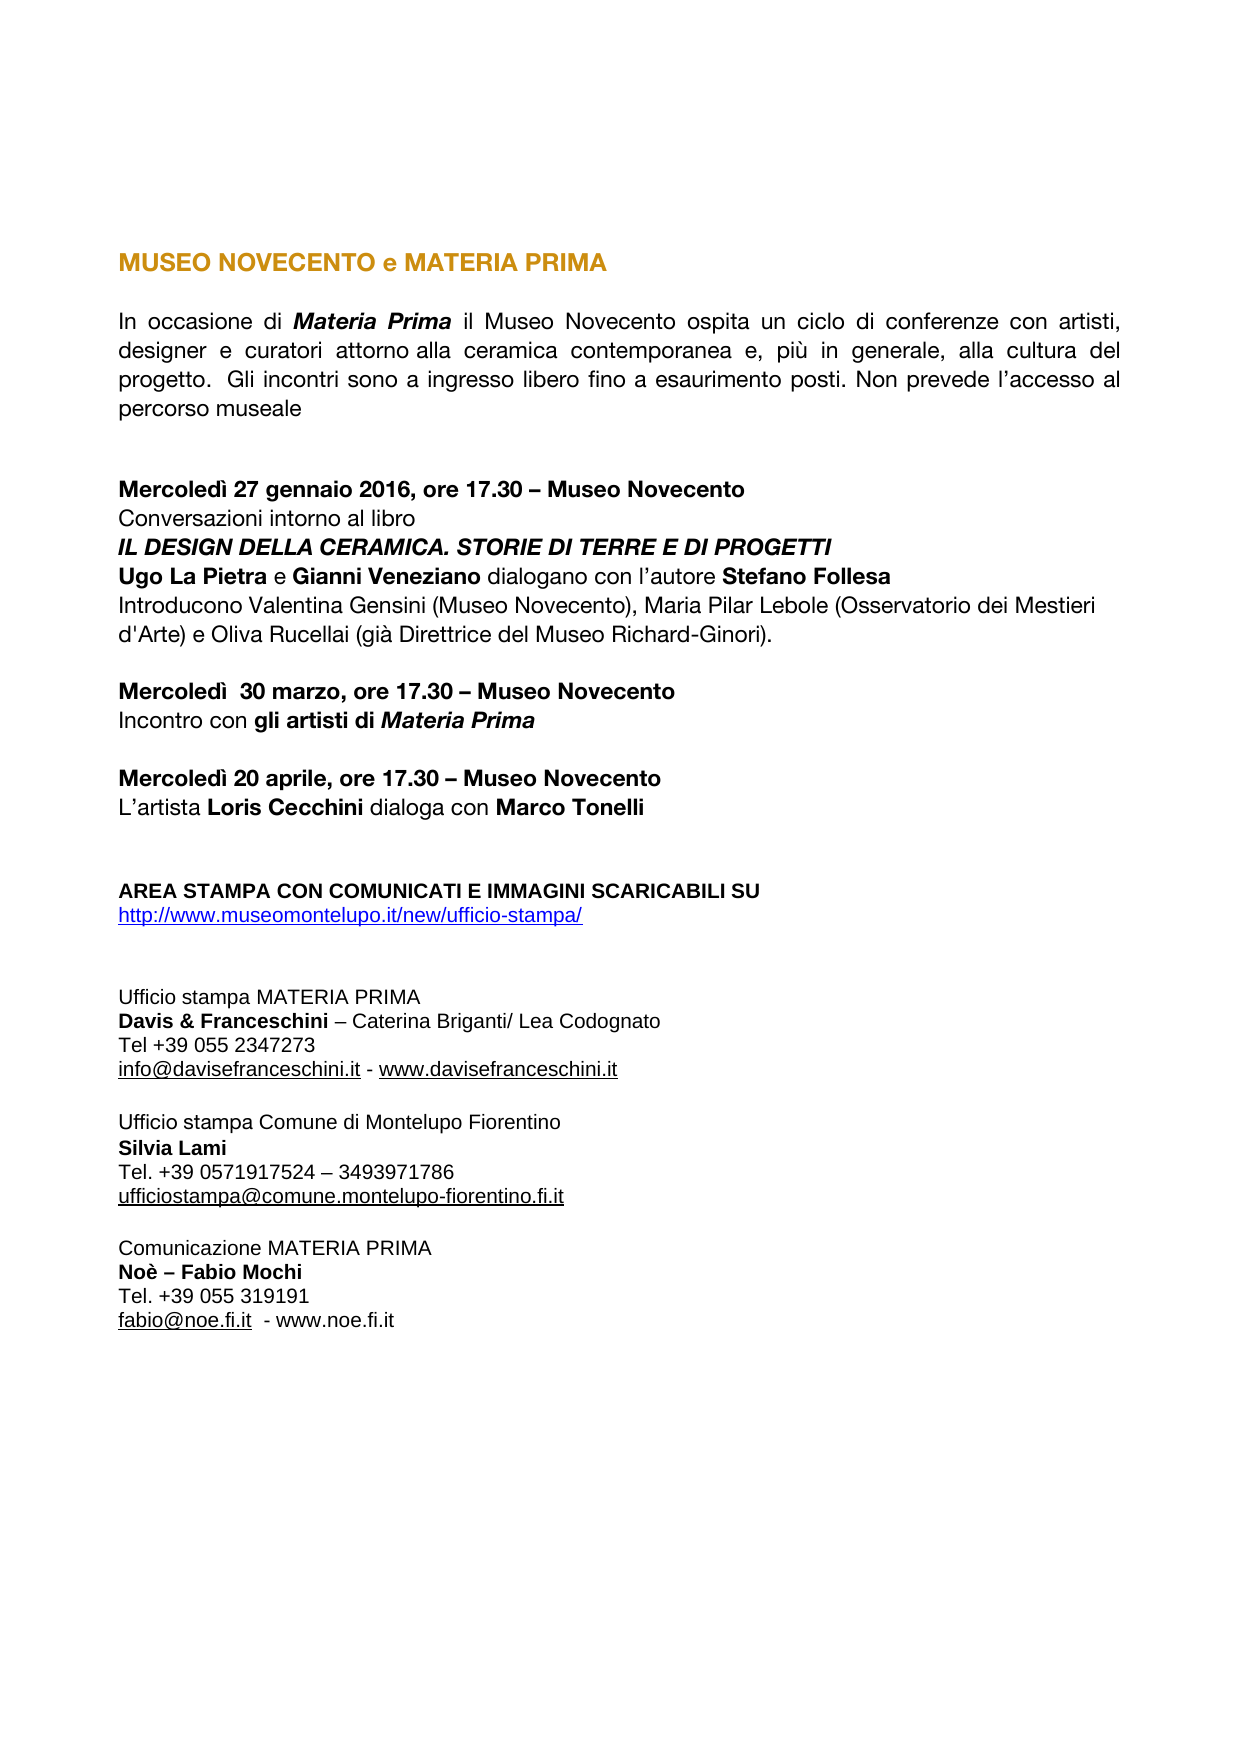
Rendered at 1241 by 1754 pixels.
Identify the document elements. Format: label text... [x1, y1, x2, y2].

text ufficiostampa@comune.montelupo-fiorentino.fi.it [118, 1183, 1122, 1207]
text Ufficio stampa Comune di Montelupo Fiorentino [118, 1109, 1122, 1136]
text Mercoledì 20 aprile, ore 17.30 – Museo Novecento [118, 764, 1122, 793]
text Ugo La Pietra e Gianni Veneziano dialogano con l’autore Stefano Follesa [118, 562, 1122, 591]
text Davis & Franceschini – Caterina Briganti/ Lea Codognato [118, 1009, 1122, 1033]
text Noè – Fabio Mochi [118, 1260, 1122, 1284]
text info@davisefranceschini.it - www.davisefranceschini.it [118, 1057, 1122, 1081]
text Tel. +39 0571917524 – 3493971786 [118, 1159, 1122, 1183]
text Ufficio stampa MATERIA PRIMA [118, 985, 1122, 1009]
text Silvia Lami [118, 1136, 1122, 1159]
text http://www.museomontelupo.it/new/ufficio-stampa/ [118, 903, 1122, 927]
text Conversazioni intorno al libro [118, 504, 1122, 533]
text Introducono Valentina Gensini (Museo Novecento), Maria Pilar Lebole (Osservatorio dei Mestieri d'Arte) e Oliva Rucellai (già Direttrice del Museo Richard-Ginori). [118, 591, 1122, 649]
text AREA STAMPA CON COMUNICATI E IMMAGINI SCARICABILI SU [118, 879, 1122, 903]
text Mercoledì 27 gennaio 2016, ore 17.30 – Museo Novecento [118, 476, 1122, 504]
text Tel +39 055 2347273 [118, 1033, 1122, 1057]
text Tel. +39 055 319191 [118, 1284, 1122, 1308]
text L’artista Loris Cecchini dialoga con Marco Tonelli [118, 793, 1122, 822]
text In occasione di Materia Prima il Museo Novecento ospita un ciclo di conferenze con artisti, designer e curatori attorno alla ceramica contemporanea e, più in generale, alla cultura del progetto. Gli incontri sono a ingresso libero fino a esaurimento posti. Non prevede l’accesso al percorso museale [118, 307, 1122, 423]
text MUSEO NOVECENTO e MATERIA PRIMA [118, 247, 1122, 279]
text fabio@noe.fi.it - www.noe.fi.it [118, 1308, 1122, 1332]
text IL DESIGN DELLA CERAMICA. STORIE DI TERRE E DI PROGETTI [118, 533, 1122, 562]
text Comunicazione MATERIA PRIMA [118, 1236, 1122, 1260]
text Mercoledì 30 marzo, ore 17.30 – Museo Novecento [118, 677, 1122, 706]
text Incontro con gli artisti di Materia Prima [118, 706, 1122, 735]
